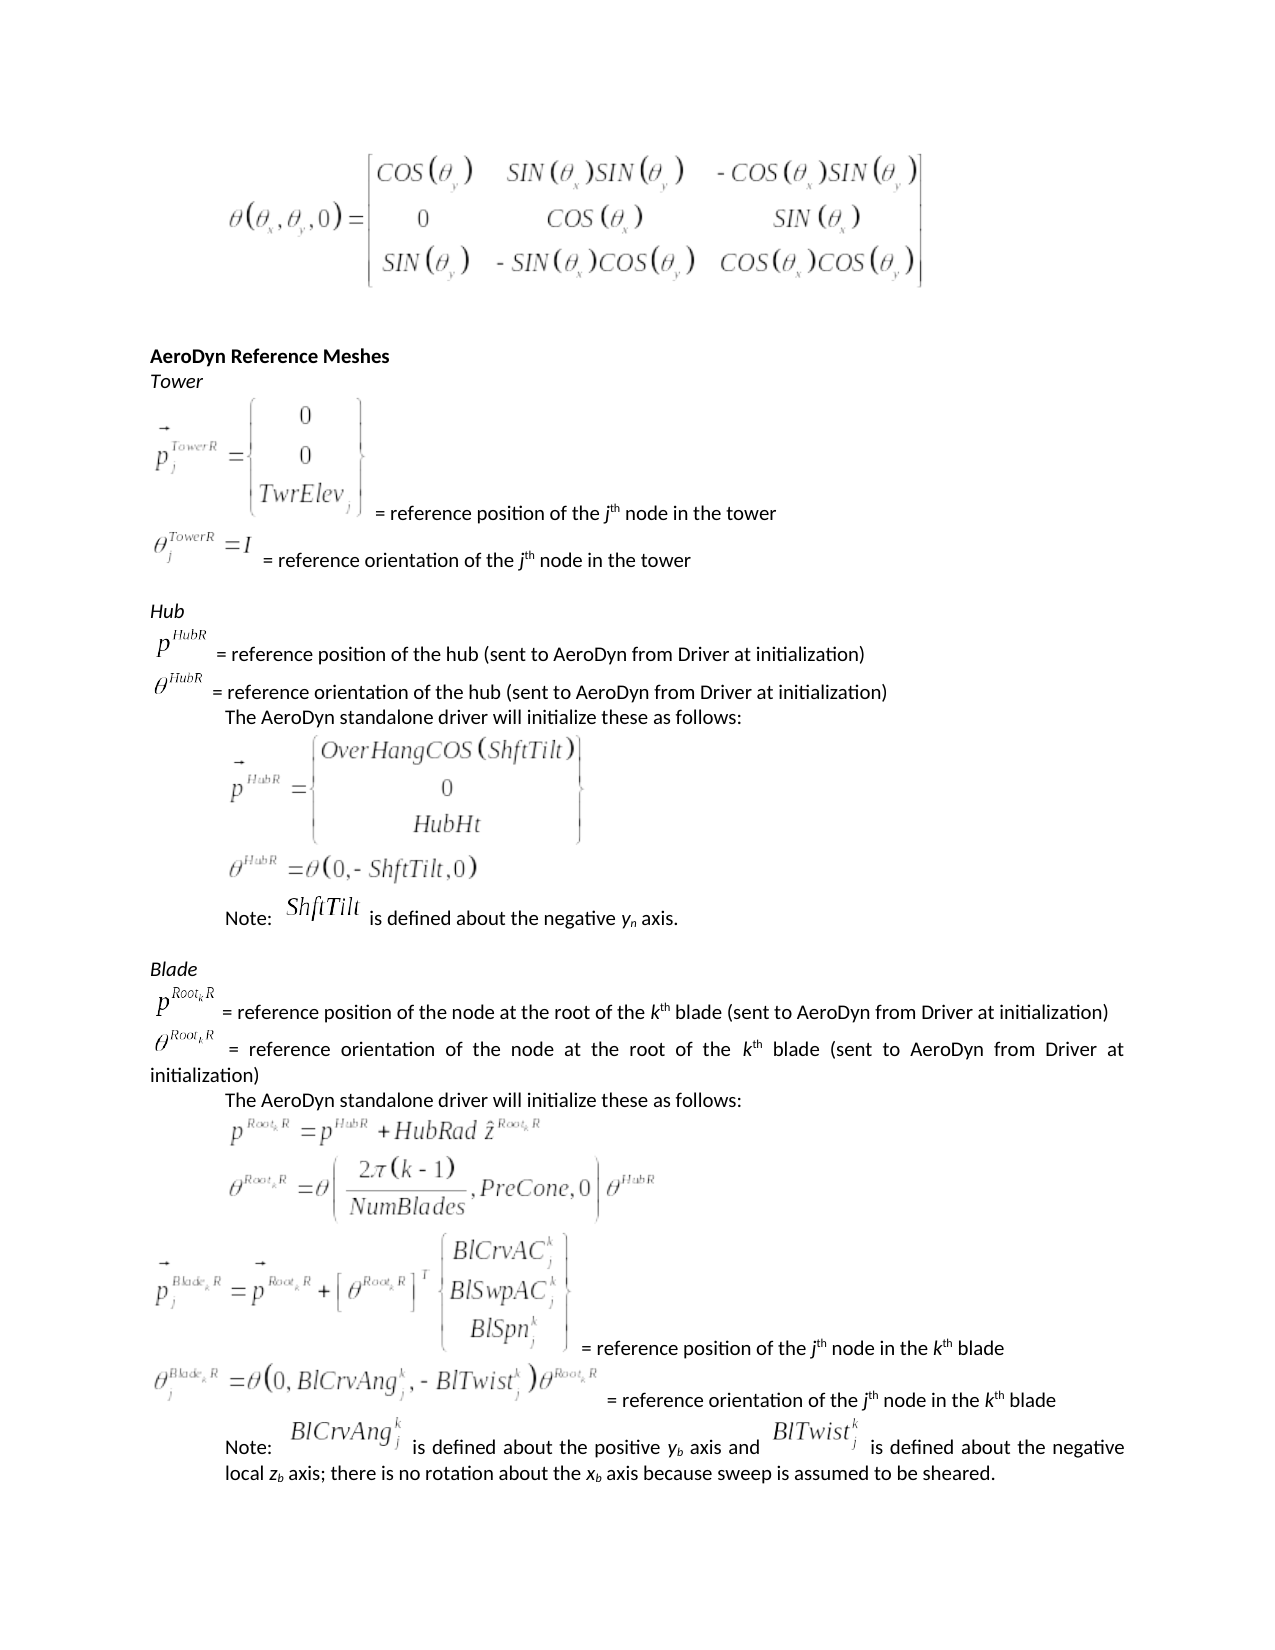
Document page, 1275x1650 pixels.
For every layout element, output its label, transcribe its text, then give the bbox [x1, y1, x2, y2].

text = reference position of the jth node in the tower [150, 394, 1125, 526]
text The AeroDyn standalone driver will initialize these as follows: [150, 1087, 1125, 1113]
text = reference orientation of the hub (sent to AeroDyn from Driver at initialization) [150, 667, 1125, 704]
text = reference orientation of the node at the root of the kth blade (sent to AeroDyn from Driver at initialization) [150, 1025, 1125, 1087]
text = reference orientation of the jth node in the tower [150, 526, 1125, 573]
text Note: is defined about the positive yb axis and is defined about the negative local zb axis; there is no rotation about the xb axis because sweep is assumed to be sheared. [225, 1413, 1125, 1485]
text Note: is defined about the negative yn axis. [150, 891, 1125, 931]
text AeroDyn Reference Meshes [150, 343, 1125, 368]
text The AeroDyn standalone driver will initialize these as follows: [150, 704, 1125, 730]
text = reference position of the jth node in the kth blade [150, 1229, 1125, 1361]
text Hub [150, 598, 1125, 624]
text = reference position of the hub (sent to AeroDyn from Driver at initialization) [150, 624, 1125, 667]
text Tower [150, 368, 1125, 394]
text Blade [150, 956, 1125, 981]
text = reference position of the node at the root of the kth blade (sent to AeroDyn from Driver at initialization) [150, 981, 1125, 1025]
text = reference orientation of the jth node in the kth blade [150, 1361, 1125, 1413]
